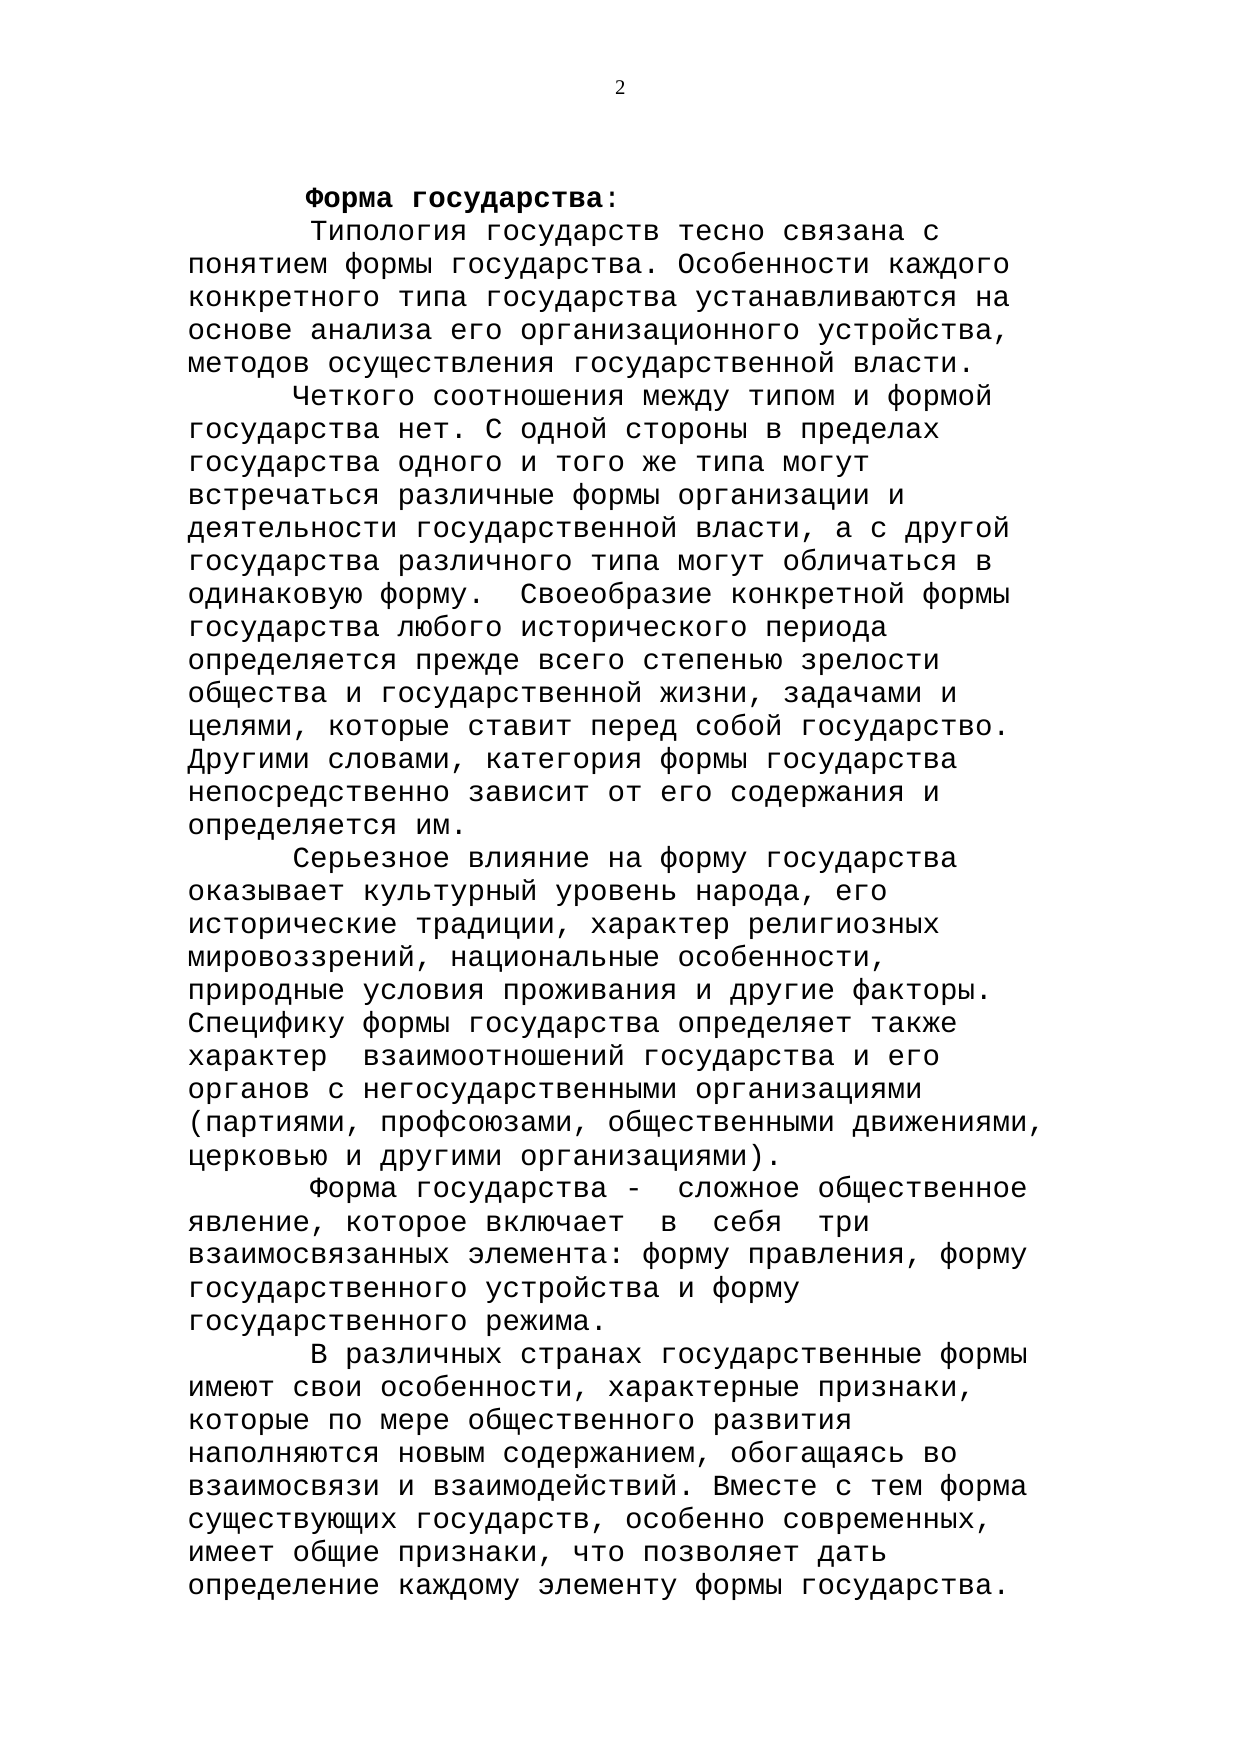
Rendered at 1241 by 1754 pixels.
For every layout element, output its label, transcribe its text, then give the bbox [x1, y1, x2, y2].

text Форма государства - сложное общественное явление, которое включает в себя три взаимосвязанных элемента: форму правления, форму государственного устройства и форму государственного режима. [187, 1174, 1053, 1339]
text Форма государства: [187, 183, 1053, 216]
text Серьезное влияние на форму государства оказывает культурный уровень народа, его исторические традиции, характер религиозных мировоззрений, национальные особенности, природные условия проживания и другие факторы. Специфику формы государства определяет также характер взаимоотношений государства и его органов с негосударственными организациями (партиями, профсоюзами, общественными движениями, церковью и другими организациями). [187, 843, 1053, 1174]
text Четкого соотношения между типом и формой государства нет. С одной стороны в пределах государства одного и того же типа могут встречаться различные формы организации и деятельности государственной власти, а с другой государства различного типа могут обличаться в одинаковую форму. Своеобразие конкретной формы государства любого исторического периода определяется прежде всего степенью зрелости общества и государственной жизни, задачами и целями, которые ставит перед собой государство. Другими словами, категория формы государства непосредственно зависит от его содержания и определяется им. [187, 381, 1053, 843]
text Типология государств тесно связана с понятием формы государства. Особенности каждого конкретного типа государства устанавливаются на основе анализа его организационного устройства, методов осуществления государственной власти. [187, 216, 1053, 381]
text В различных странах государственные формы имеют свои особенности, характерные признаки, которые по мере общественного развития наполняются новым содержанием, обогащаясь во взаимосвязи и взаимодействий. Вместе с тем форма существующих государств, особенно современных, имеет общие признаки, что позволяет дать определение каждому элементу формы государства. [187, 1339, 1053, 1603]
